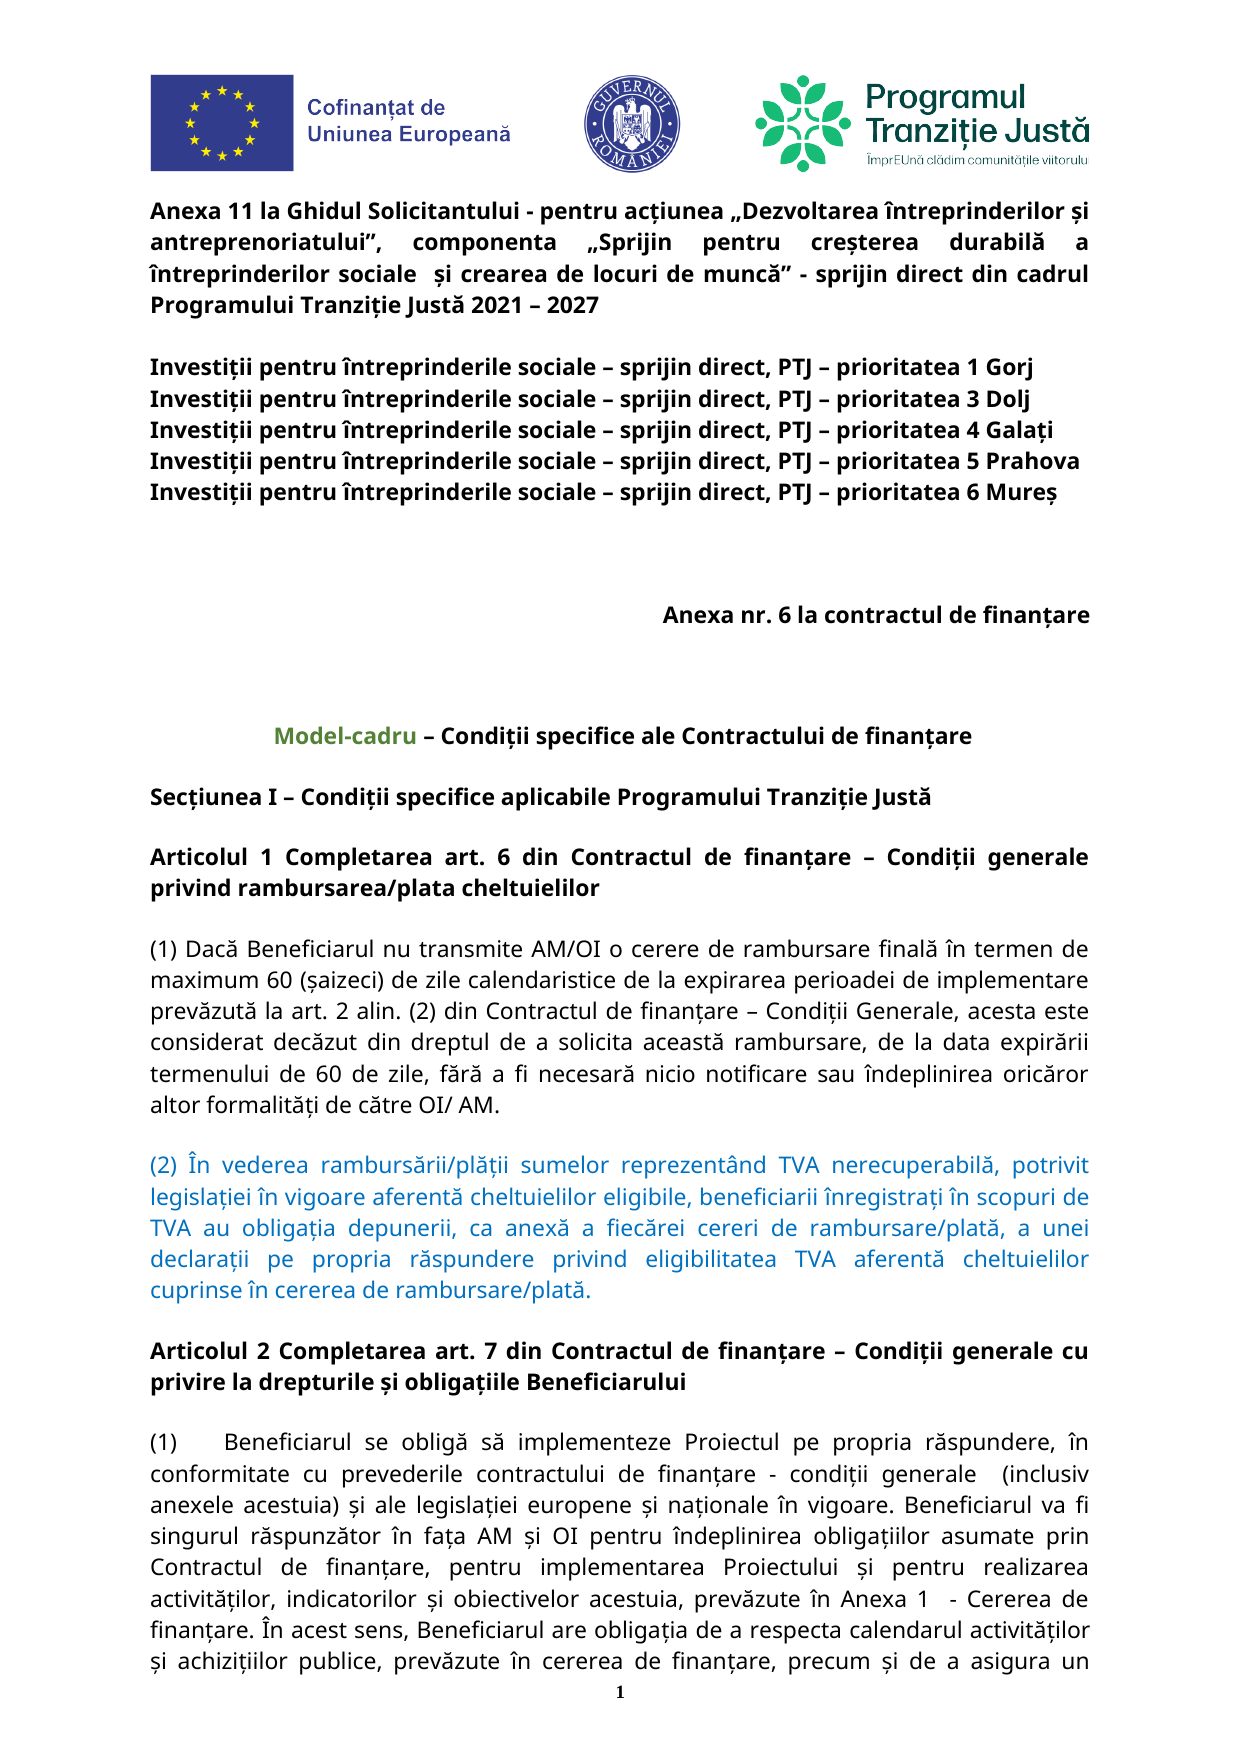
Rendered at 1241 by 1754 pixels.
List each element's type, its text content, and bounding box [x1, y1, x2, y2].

text Investiții pentru întreprinderile sociale – sprijin direct, PTJ – prioritatea 5 Prahova [150, 445, 1090, 476]
text Model-cadru – Condiții specifice ale Contractului de finanțare [150, 720, 1090, 751]
text Investiții pentru întreprinderile sociale – sprijin direct, PTJ – prioritatea 1 Gorj [150, 351, 1090, 382]
text (2) În vederea rambursării/plăţii sumelor reprezentând TVA nerecuperabilă, potrivit legislaţiei în vigoare aferentă cheltuielilor eligibile, beneficiarii înregistraţi în scopuri de TVA au obligaţia depunerii, ca anexă a fiecărei cereri de rambursare/plată, a unei declaraţii pe propria răspundere privind eligibilitatea TVA aferentă cheltuielilor cuprinse în cererea de rambursare/plată. [150, 1149, 1090, 1305]
text Articolul 2 Completarea art. 7 din Contractul de finanțare – Condiții generale cu privire la drepturile și obligațiile Beneficiarului [150, 1334, 1090, 1397]
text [150, 1426, 1090, 1676]
text Articolul 1 Completarea art. 6 din Contractul de finanțare – Condiții generale privind rambursarea/plata cheltuielilor [150, 841, 1090, 903]
text (1) Dacă Beneficiarul nu transmite AM/OI o cerere de rambursare finală în termen de maximum 60 (şaizeci) de zile calendaristice de la expirarea perioadei de implementare prevăzută la art. 2 alin. (2) din Contractul de finanțare – Condiții Generale, acesta este considerat decăzut din dreptul de a solicita această rambursare, de la data expirării termenului de 60 de zile, fără a fi necesară nicio notificare sau îndeplinirea oricăror altor formalităţi de către OI/ AM. [150, 932, 1090, 1120]
text Anexa 11 la Ghidul Solicitantului - pentru acțiunea „Dezvoltarea întreprinderilor și antreprenoriatului”, componenta „Sprijin pentru creșterea durabilă a întreprinderilor sociale și crearea de locuri de muncă” - sprijin direct din cadrul Programului Tranziție Justă 2021 – 2027 [150, 195, 1090, 320]
text Investiții pentru întreprinderile sociale – sprijin direct, PTJ – prioritatea 6 Mureș [150, 476, 1090, 507]
text Investiții pentru întreprinderile sociale – sprijin direct, PTJ – prioritatea 4 Galați [150, 414, 1090, 445]
text Anexa nr. 6 la contractul de finanțare [150, 599, 1090, 630]
text Secțiunea I – Condiții specifice aplicabile Programului Tranziție Justă [150, 780, 1090, 812]
text Investiții pentru întreprinderile sociale – sprijin direct, PTJ – prioritatea 3 Dolj [150, 382, 1090, 414]
